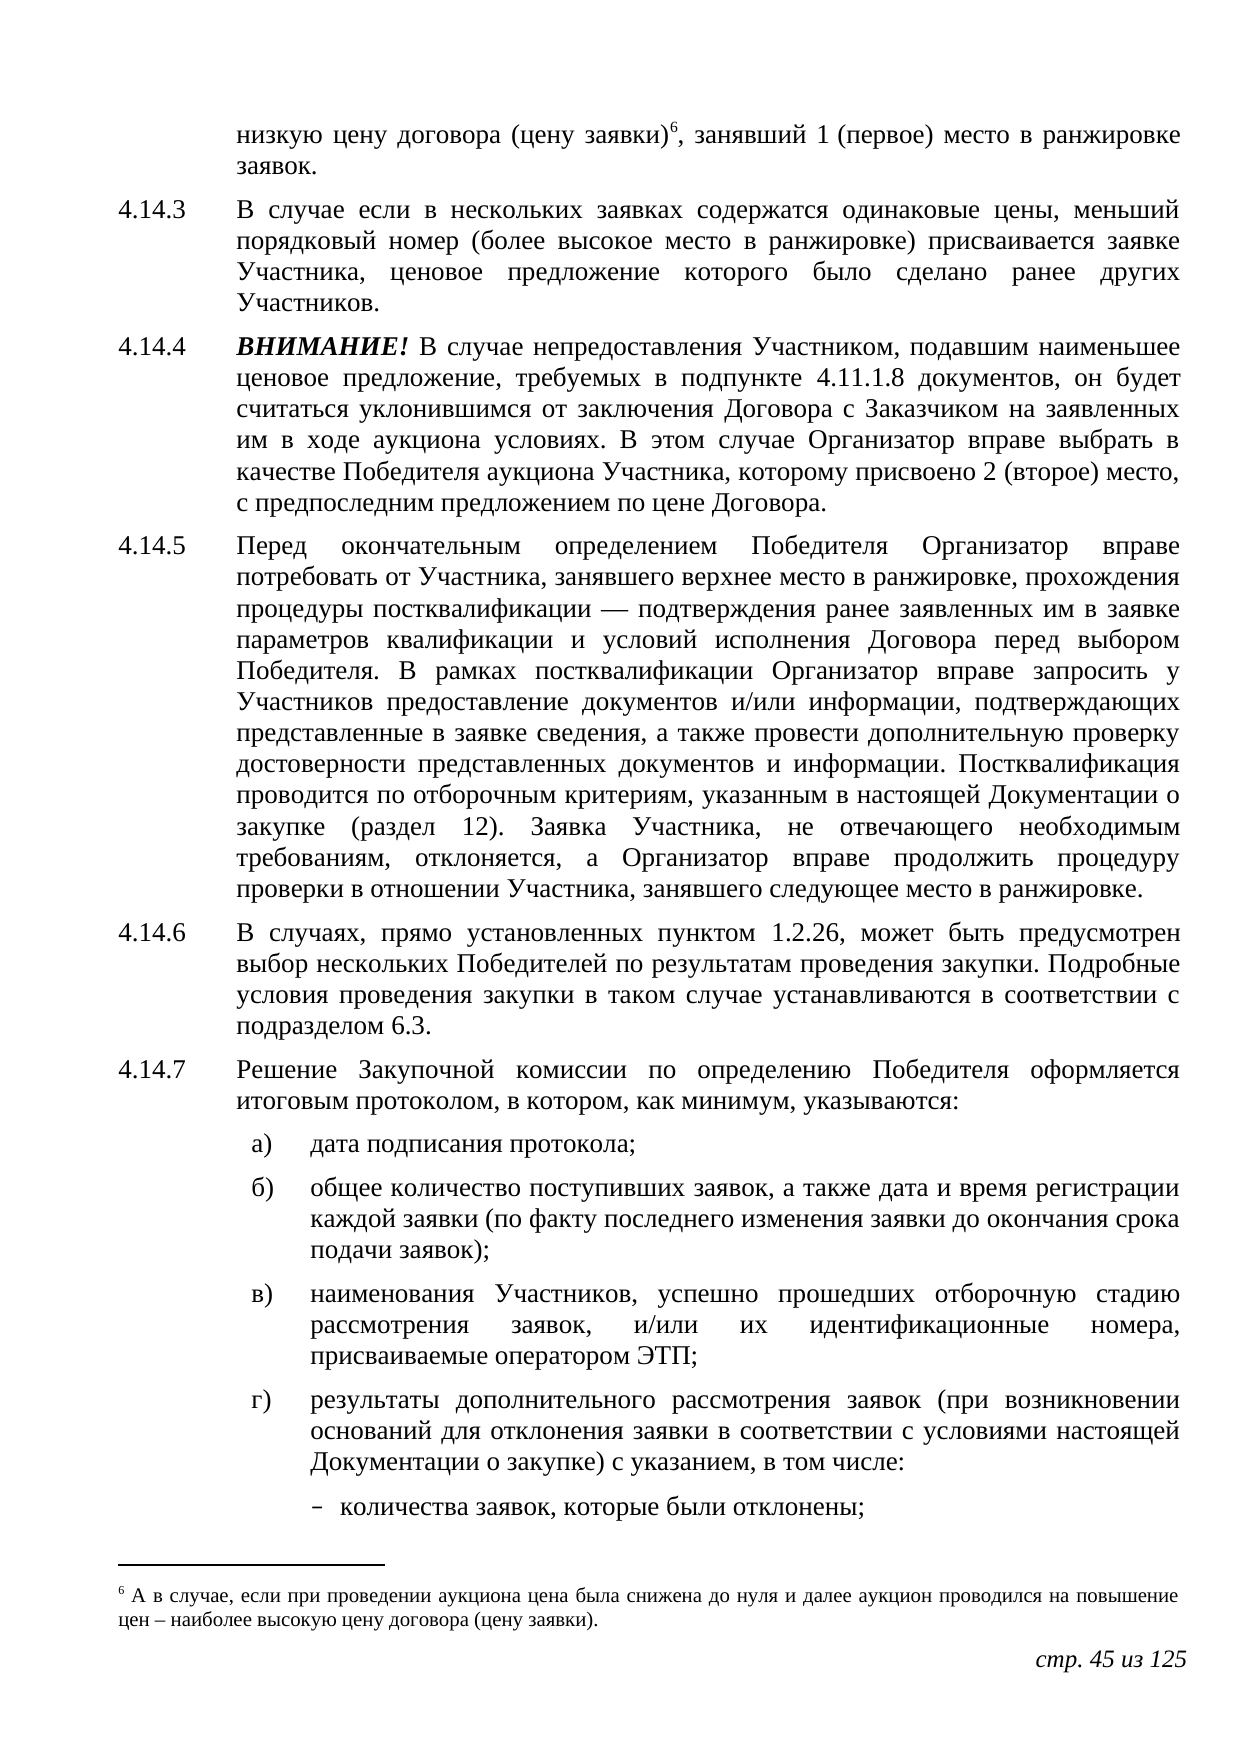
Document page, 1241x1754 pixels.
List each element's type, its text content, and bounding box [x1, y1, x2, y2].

text Перед окончательным определением Победителя Организатор вправе потребовать от Участника, занявшего верхнее место в ранжировке, прохождения процедуры постквалификации — подтверждения ранее заявленных им в заявке параметров квалификации и условий исполнения Договора перед выбором Победителя. В рамках постквалификации Организатор вправе запросить у Участников предоставление документов и/или информации, подтверждающих представленные в заявке сведения, а также провести дополнительную проверку достоверности представленных документов и информации. Постквалификация проводится по отборочным критериям, указанным в настоящей Документации о закупке (раздел 12). Заявка Участника, не отвечающего необходимым требованиям, отклоняется, а Организатор вправе продолжить процедуру проверки в отношении Участника, занявшего следующее место в ранжировке. [118, 529, 1181, 903]
text В случаях, прямо установленных пунктом 1.2.26, может быть предусмотрен выбор нескольких Победителей по результатам проведения закупки. Подробные условия проведения закупки в таком случае устанавливаются в соответствии с подразделом 6.3. [118, 916, 1181, 1040]
text общее количество поступивших заявок, а также дата и время регистрации каждой заявки (по факту последнего изменения заявки до окончания срока подачи заявок); [251, 1171, 1181, 1264]
list количества заявок, которые были отклонены; [310, 1489, 1181, 1522]
text В случае если в нескольких заявках содержатся одинаковые цены, меньший порядковый номер (более высокое место в ранжировке) присваивается заявке Участника, ценовое предложение которого было сделано ранее других Участников. [118, 193, 1181, 317]
text дата подписания протокола; [251, 1127, 1181, 1159]
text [118, 118, 1181, 180]
text Решение Закупочной комиссии по определению Победителя оформляется итоговым протоколом, в котором, как минимум, указываются: [118, 1053, 1181, 1115]
text наименования Участников, успешно прошедших отборочную стадию рассмотрения заявок, и/или их идентификационные номера, присваиваемые оператором ЭТП; [251, 1277, 1181, 1371]
text ВНИМАНИЕ! В случае непредоставления Участником, подавшим наименьшее ценовое предложение, требуемых в подпункте 4.11.1.8 документов, он будет считаться уклонившимся от заключения Договора с Заказчиком на заявленных им в ходе аукциона условиях. В этом случае Организатор вправе выбрать в качестве Победителя аукциона Участника, которому присвоено 2 (второе) место, с предпоследним предложением по цене Договора. [118, 330, 1181, 517]
text результаты дополнительного рассмотрения заявок (при возникновении оснований для отклонения заявки в соответствии с условиями настоящей Документации о закупке) с указанием, в том числе: [251, 1383, 1181, 1476]
